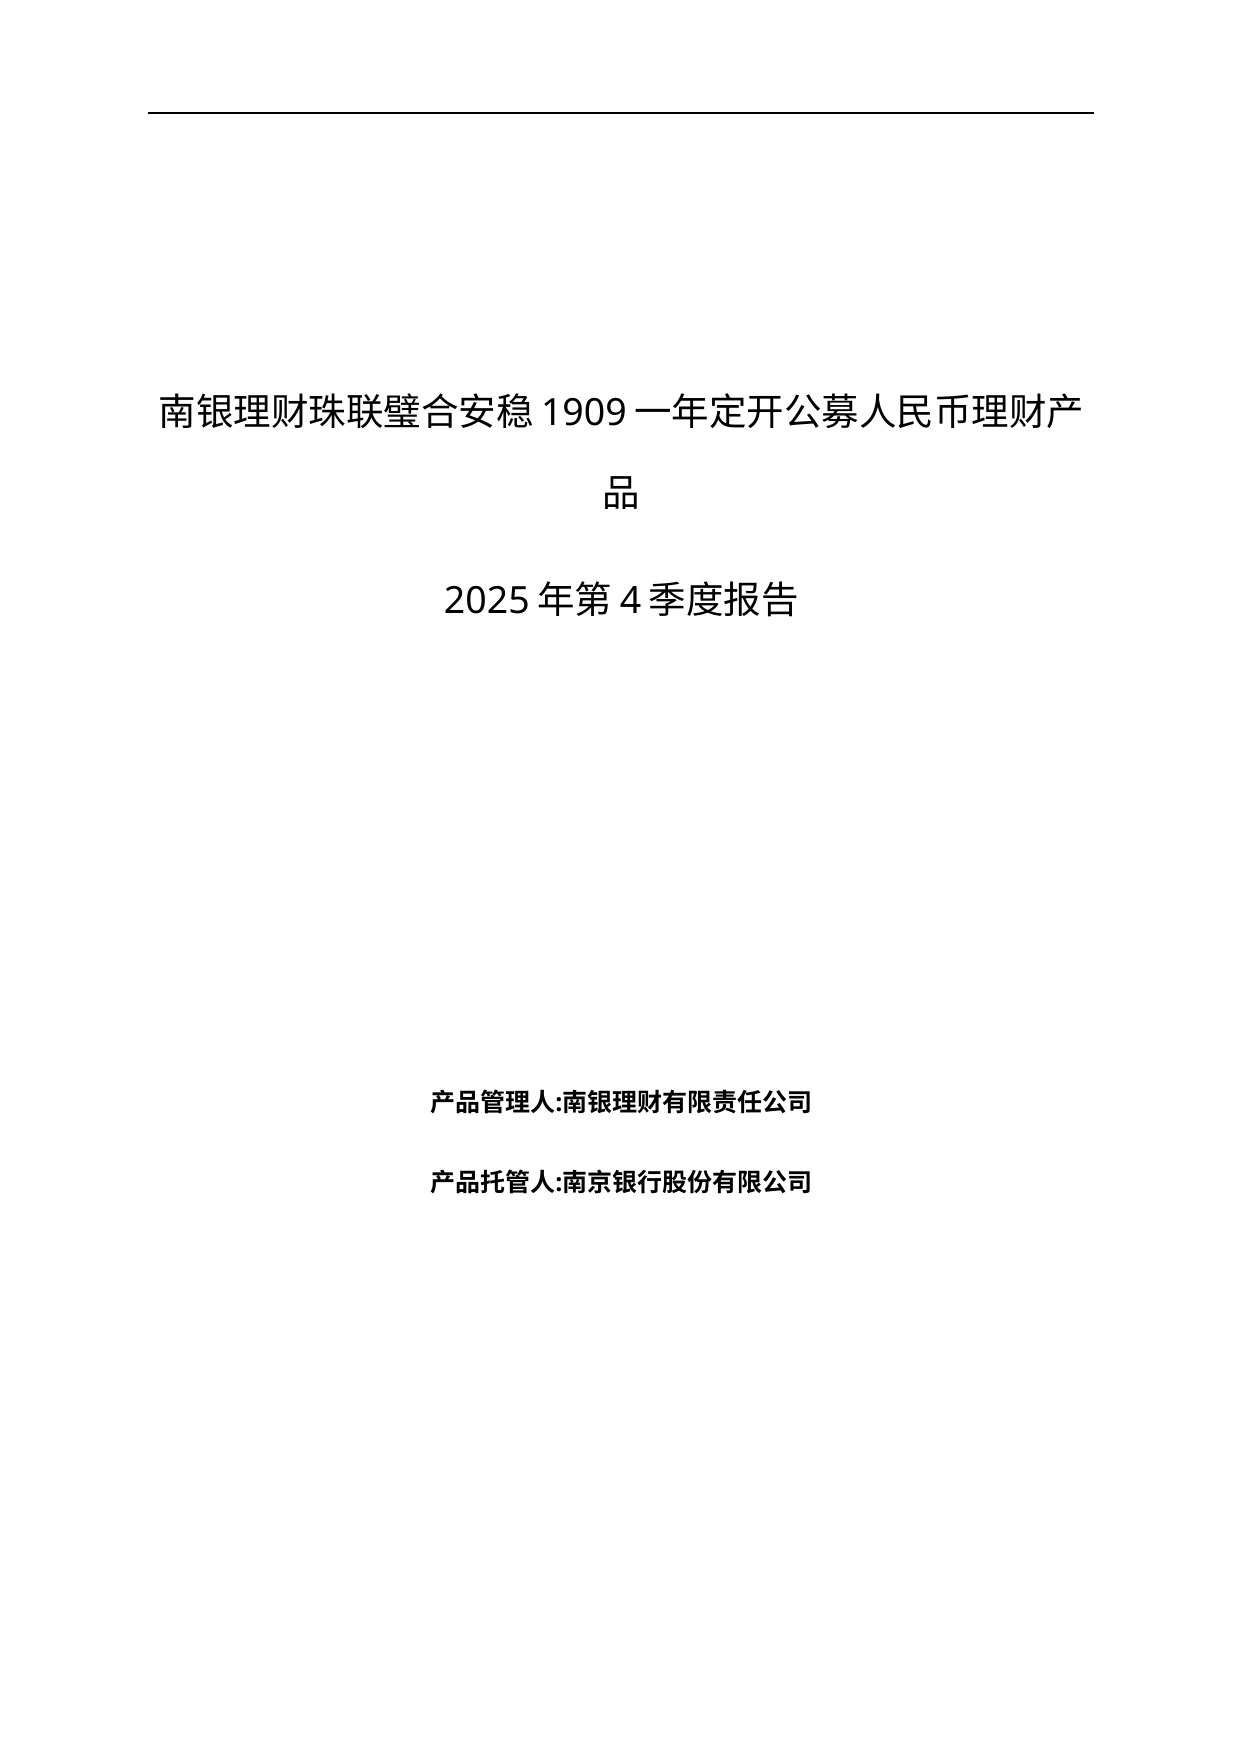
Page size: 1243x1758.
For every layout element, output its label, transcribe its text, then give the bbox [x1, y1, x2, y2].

text 南银理财珠联璧合安稳1909一年定开公募人民币理财产品 [148, 382, 1094, 518]
text 产品托管人:南京银行股份有限公司 [148, 1162, 1094, 1198]
text 产品管理人:南银理财有限责任公司 [148, 1083, 1094, 1119]
text 2025年第4季度报告 [148, 570, 1094, 624]
